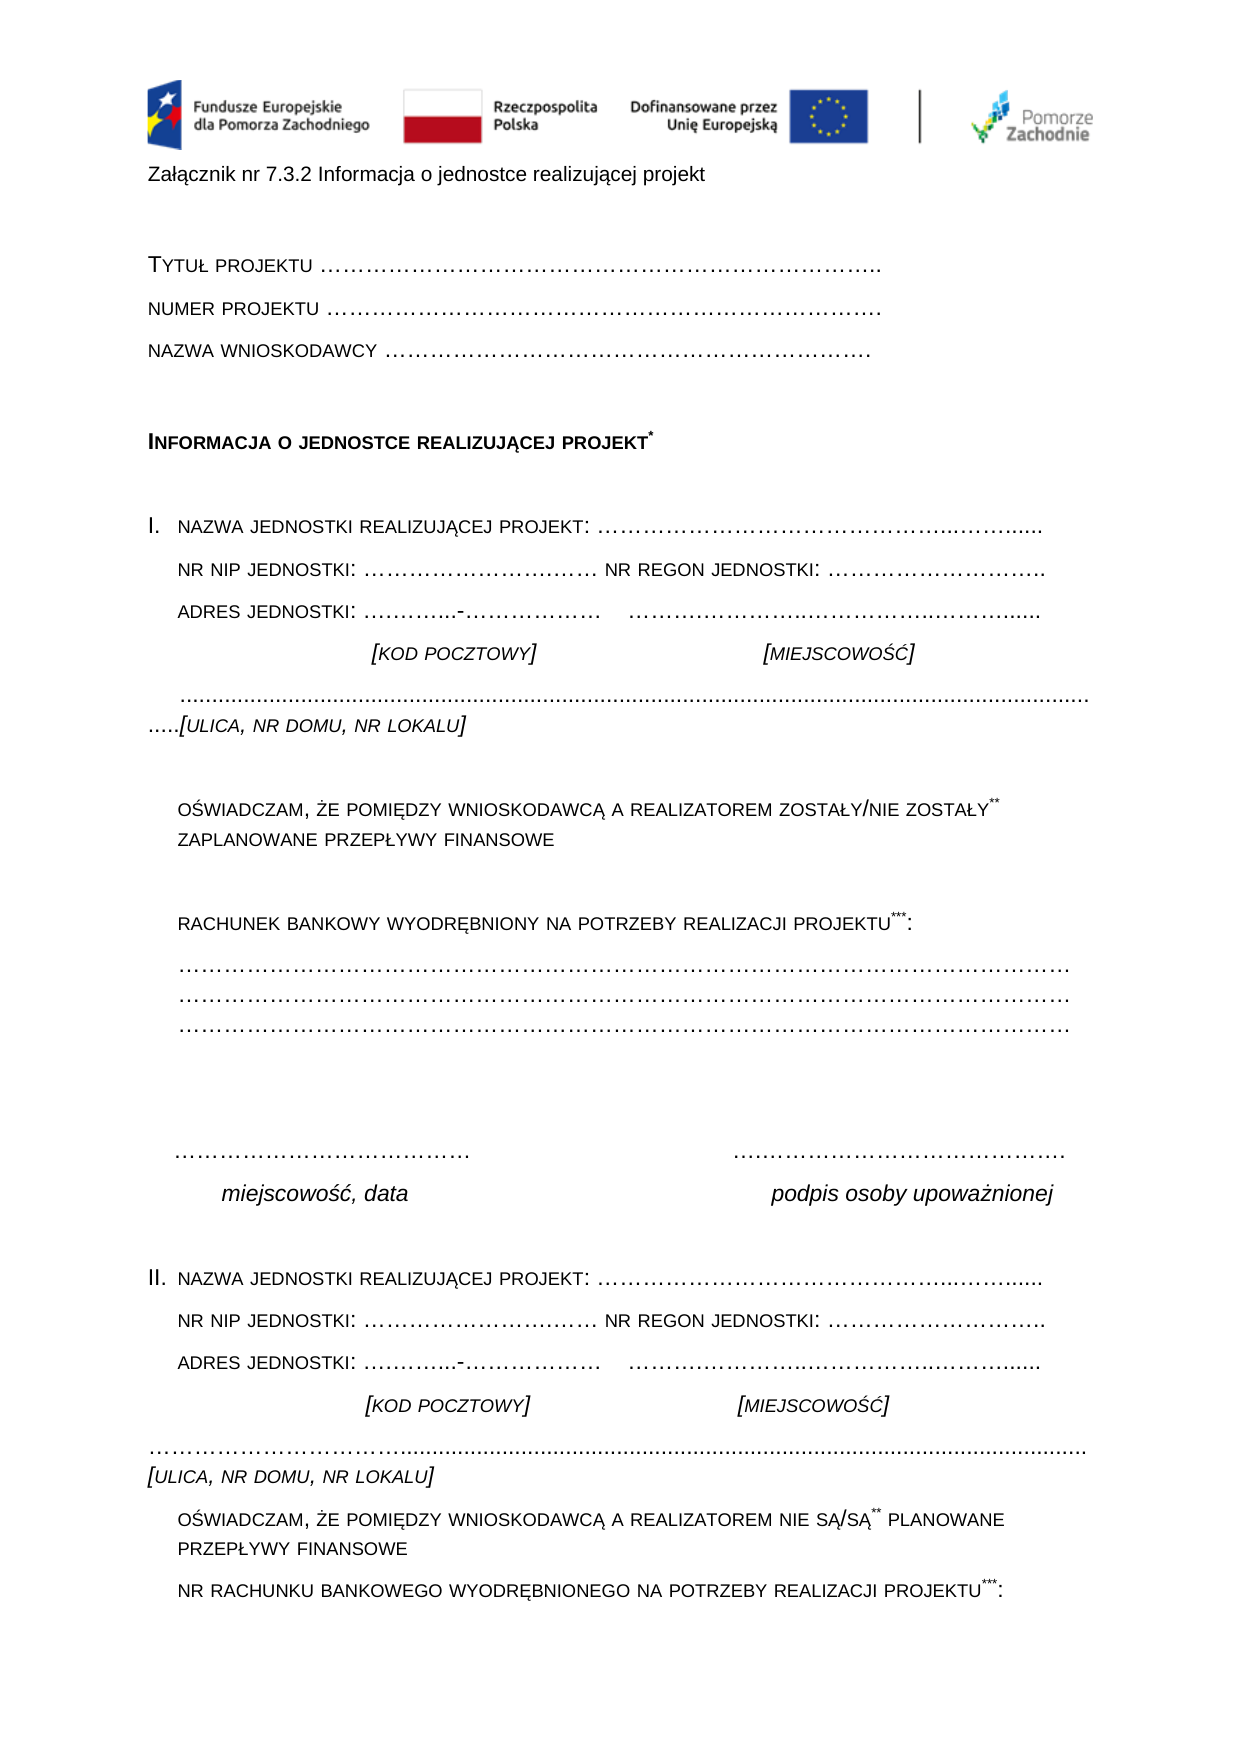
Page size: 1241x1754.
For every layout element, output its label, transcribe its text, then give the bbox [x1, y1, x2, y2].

picture [147, 80, 1093, 150]
title adres jednostki: ….……...-……………… ……….…………..……………..………...... [148, 1348, 1092, 1375]
title nazwa wnioskodawcy ………………………………………………………. [148, 336, 1092, 362]
title adres jednostki: ….……...-……………… ……….…………..……………..………...... [148, 597, 1092, 623]
text miejscowość, data podpis osoby upoważnionej [148, 1179, 1092, 1206]
text Załącznik nr 7.3.2 Informacja o jednostce realizującej projekt [148, 162, 1092, 186]
title nr rachunku bankowego wyodrębnionego na potrzeby realizacji projektu***: [177, 1576, 1092, 1603]
title numer projektu ………………………………………………………………. [148, 294, 1092, 320]
title nr nip jednostki: …………………….…… nr regon jednostki: ……………………….. [148, 554, 1092, 581]
title Informacja o jednostce realizującej projekt* [148, 428, 1092, 454]
title rachunek bankowy wyodrębniony na potrzeby realizacji projektu**: [177, 909, 1092, 936]
title nazwa jednostki realizującej projekt: ………………………………………...……...... [148, 512, 1092, 539]
title [kod pocztowy] [miejscowość] [148, 639, 1092, 665]
title ……………………………............................................................................................................[ulica, nr domu, nr lokalu] [148, 1433, 1092, 1489]
title oświadczam, że pomiędzy wnioskodawcą a realizatorem zostały/nie zostały** zaplanowane przepływy finansowe [177, 795, 1092, 851]
title [kod pocztowy] [miejscowość] [148, 1391, 1092, 1417]
title nr nip jednostki: …………………….…… nr regon jednostki: ……………………….. [148, 1306, 1092, 1332]
text ………………………………… ….…………………………………. [148, 1137, 1092, 1164]
title Tytuł projektu ……………………………………………………………….. [148, 251, 1092, 278]
title ....................................................................................................................................................[ulica, nr domu, nr lokalu] [148, 681, 1092, 737]
title ……………………………………………………………………………………………………………………………………………………………………………………………………………………………………………………………………………………………………………………… [177, 951, 1092, 1037]
title nazwa jednostki realizującej projekt: ………………………………………...……...... [148, 1264, 1092, 1290]
title oświadczam, że pomiędzy wnioskodawcą a realizatorem nie są/są** planowane przepływy finansowe [177, 1504, 1092, 1561]
